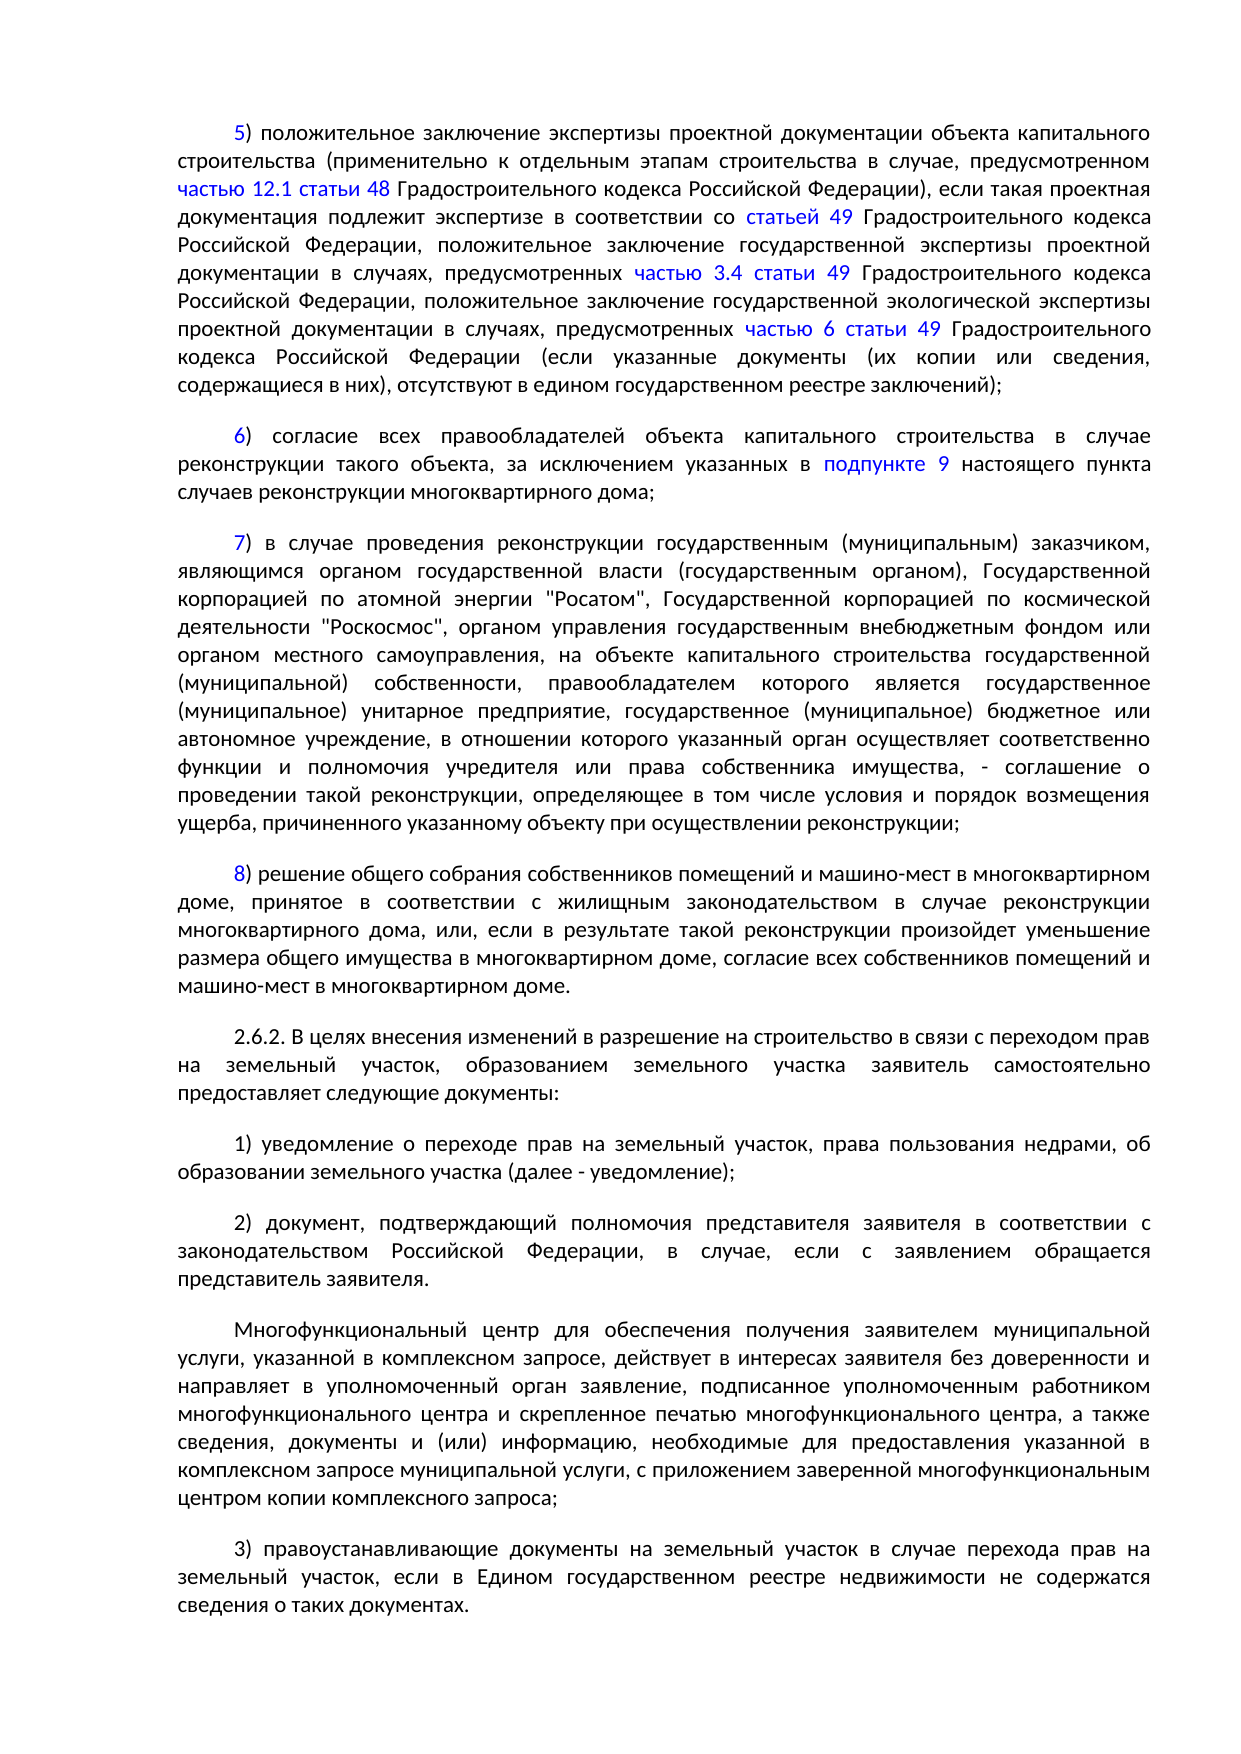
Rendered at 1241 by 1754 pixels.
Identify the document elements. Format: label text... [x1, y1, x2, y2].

text 3) правоустанавливающие документы на земельный участок в случае перехода прав на земельный участок, если в Едином государственном реестре недвижимости не содержатся сведения о таких документах. [177, 1534, 1152, 1618]
text 2) документ, подтверждающий полномочия представителя заявителя в соответствии с законодательством Российской Федерации, в случае, если с заявлением обращается представитель заявителя. [177, 1208, 1152, 1292]
text 6) согласие всех правообладателей объекта капитального строительства в случае реконструкции такого объекта, за исключением указанных в подпункте 9 настоящего пункта случаев реконструкции многоквартирного дома; [177, 421, 1152, 505]
text Многофункциональный центр для обеспечения получения заявителем муниципальной услуги, указанной в комплексном запросе, действует в интересах заявителя без доверенности и направляет в уполномоченный орган заявление, подписанное уполномоченным работником многофункционального центра и скрепленное печатью многофункционального центра, а также сведения, документы и (или) информацию, необходимые для предоставления указанной в комплексном запросе муниципальной услуги, с приложением заверенной многофункциональным центром копии комплексного запроса; [177, 1315, 1152, 1511]
text 8) решение общего собрания собственников помещений и машино-мест в многоквартирном доме, принятое в соответствии с жилищным законодательством в случае реконструкции многоквартирного дома, или, если в результате такой реконструкции произойдет уменьшение размера общего имущества в многоквартирном доме, согласие всех собственников помещений и машино-мест в многоквартирном доме. [177, 859, 1152, 999]
text 1) уведомление о переходе прав на земельный участок, права пользования недрами, об образовании земельного участка (далее - уведомление); [177, 1129, 1152, 1185]
text 7) в случае проведения реконструкции государственным (муниципальным) заказчиком, являющимся органом государственной власти (государственным органом), Государственной корпорацией по атомной энергии "Росатом", Государственной корпорацией по космической деятельности "Роскосмос", органом управления государственным внебюджетным фондом или органом местного самоуправления, на объекте капитального строительства государственной (муниципальной) собственности, правообладателем которого является государственное (муниципальное) унитарное предприятие, государственное (муниципальное) бюджетное или автономное учреждение, в отношении которого указанный орган осуществляет соответственно функции и полномочия учредителя или права собственника имущества, - соглашение о проведении такой реконструкции, определяющее в том числе условия и порядок возмещения ущерба, причиненного указанному объекту при осуществлении реконструкции; [177, 528, 1152, 836]
text 2.6.2. В целях внесения изменений в разрешение на строительство в связи с переходом прав на земельный участок, образованием земельного участка заявитель самостоятельно предоставляет следующие документы: [177, 1022, 1152, 1106]
text 5) положительное заключение экспертизы проектной документации объекта капитального строительства (применительно к отдельным этапам строительства в случае, предусмотренном частью 12.1 статьи 48 Градостроительного кодекса Российской Федерации), если такая проектная документация подлежит экспертизе в соответствии со статьей 49 Градостроительного кодекса Российской Федерации, положительное заключение государственной экспертизы проектной документации в случаях, предусмотренных частью 3.4 статьи 49 Градостроительного кодекса Российской Федерации, положительное заключение государственной экологической экспертизы проектной документации в случаях, предусмотренных частью 6 статьи 49 Градостроительного кодекса Российской Федерации (если указанные документы (их копии или сведения, содержащиеся в них), отсутствуют в едином государственном реестре заключений); [177, 118, 1152, 398]
